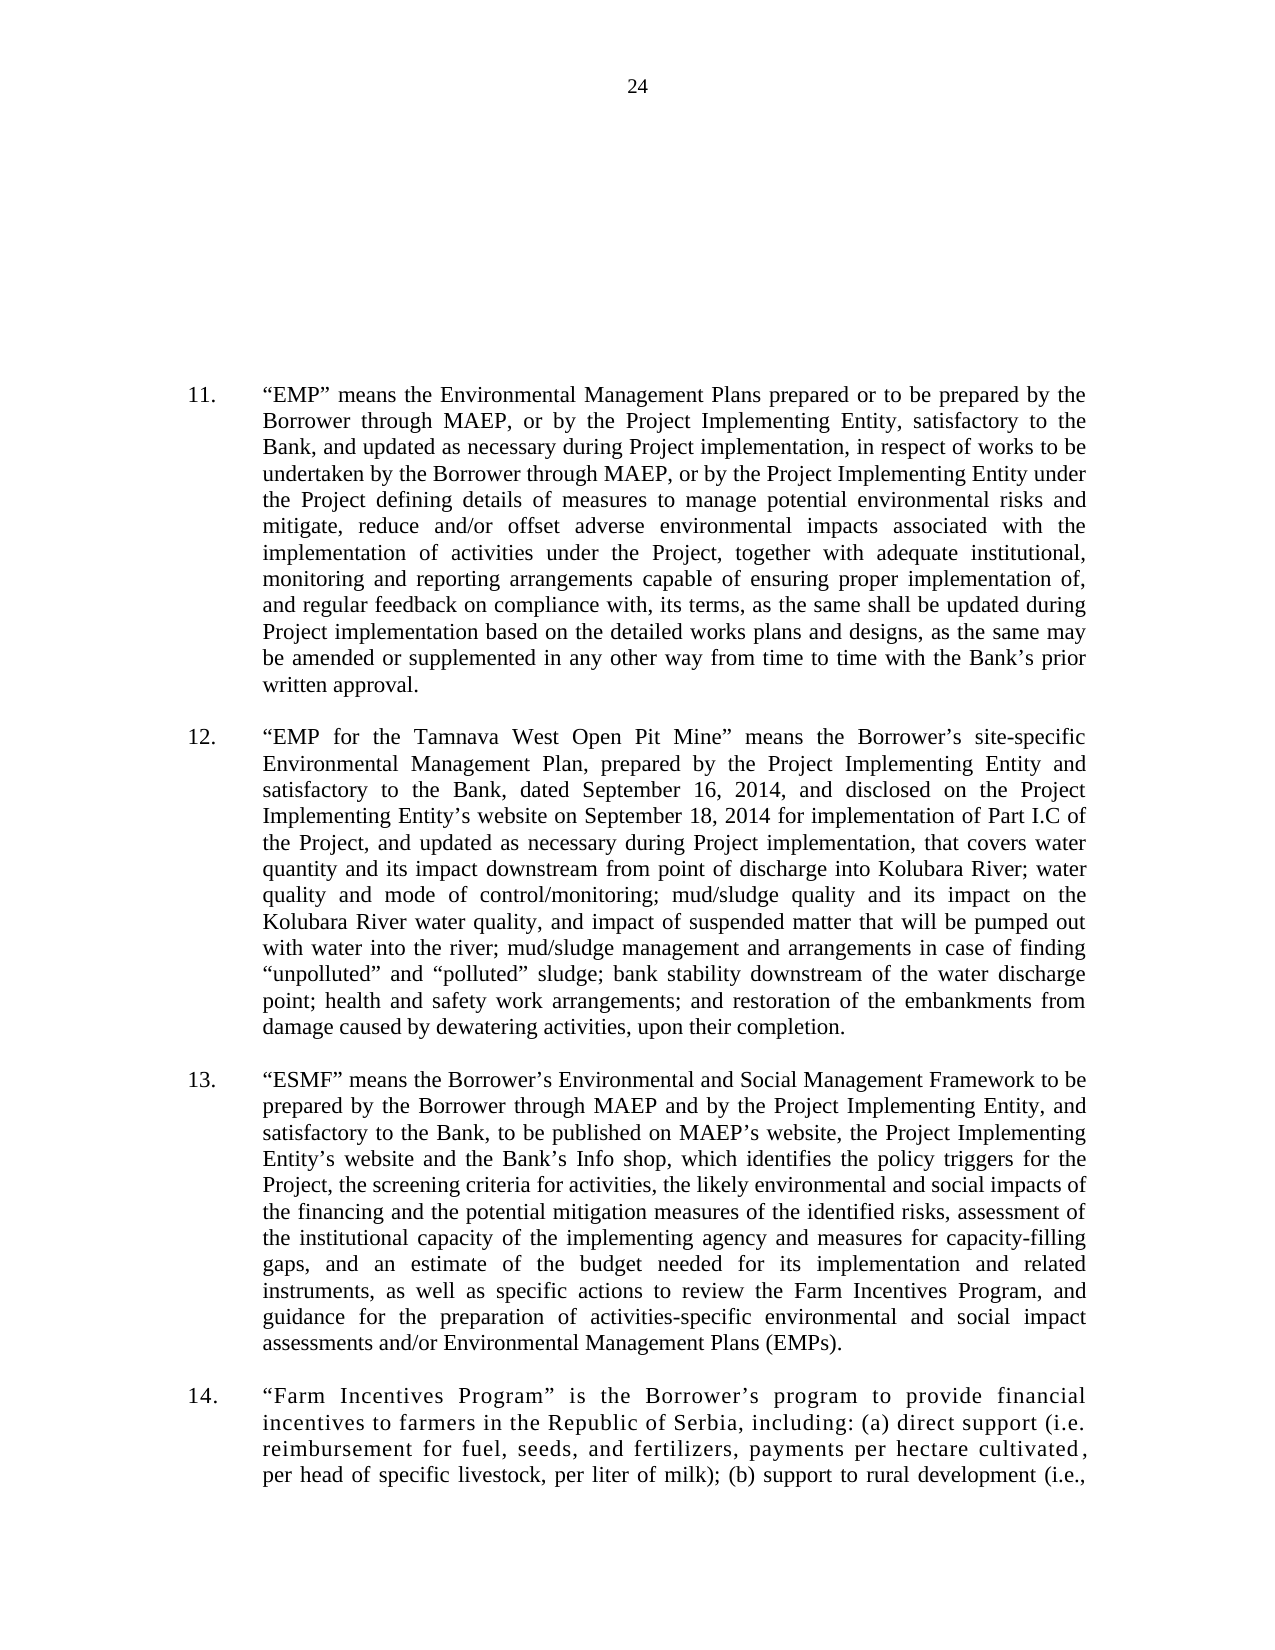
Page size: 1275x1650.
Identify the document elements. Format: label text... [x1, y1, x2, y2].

list “ESMF” means the Borrower’s Environmental and Social Management Framework to be prepared by the Borrower through MAEP and by the Project Implementing Entity, and satisfactory to the Bank, to be published on MAEP’s website, the Project Implementing Entity’s website and the Bank’s Info shop, which identifies the policy triggers for the Project, the screening criteria for activities, the likely environmental and social impacts of the financing and the potential mitigation measures of the identified risks, assessment of the institutional capacity of the implementing agency and measures for capacity-filling gaps, and an estimate of the budget needed for its implementation and related instruments, as well as specific actions to review the Farm Incentives Program, and guidance for the preparation of activities-specific environmental and social impact assessments and/or Environmental Management Plans (EMPs). [187, 1066, 1087, 1356]
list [187, 1382, 1087, 1488]
list “EMP for the Tamnava West Open Pit Mine” means the Borrower’s site-specific Environmental Management Plan, prepared by the Project Implementing Entity and satisfactory to the Bank, dated September 16, 2014, and disclosed on the Project Implementing Entity’s website on September 18, 2014 for implementation of Part I.C of the Project, and updated as necessary during Project implementation, that covers water quantity and its impact downstream from point of discharge into Kolubara River; water quality and mode of control/monitoring; mud/sludge quality and its impact on the Kolubara River water quality, and impact of suspended matter that will be pumped out with water into the river; mud/sludge management and arrangements in case of finding “unpolluted” and “polluted” sludge; bank stability downstream of the water discharge point; health and safety work arrangements; and restoration of the embankments from damage caused by dewatering activities, upon their completion. [187, 723, 1087, 1039]
list “EMP” means the Environmental Management Plans prepared or to be prepared by the Borrower through MAEP, or by the Project Implementing Entity, satisfactory to the Bank, and updated as necessary during Project implementation, in respect of works to be undertaken by the Borrower through MAEP, or by the Project Implementing Entity under the Project defining details of measures to manage potential environmental risks and mitigate, reduce and/or offset adverse environmental impacts associated with the implementation of activities under the Project, together with adequate institutional, monitoring and reporting arrangements capable of ensuring proper implementation of, and regular feedback on compliance with, its terms, as the same shall be updated during Project implementation based on the detailed works plans and designs, as the same may be amended or supplemented in any other way from time to time with the Bank’s prior written approval. [187, 381, 1087, 697]
